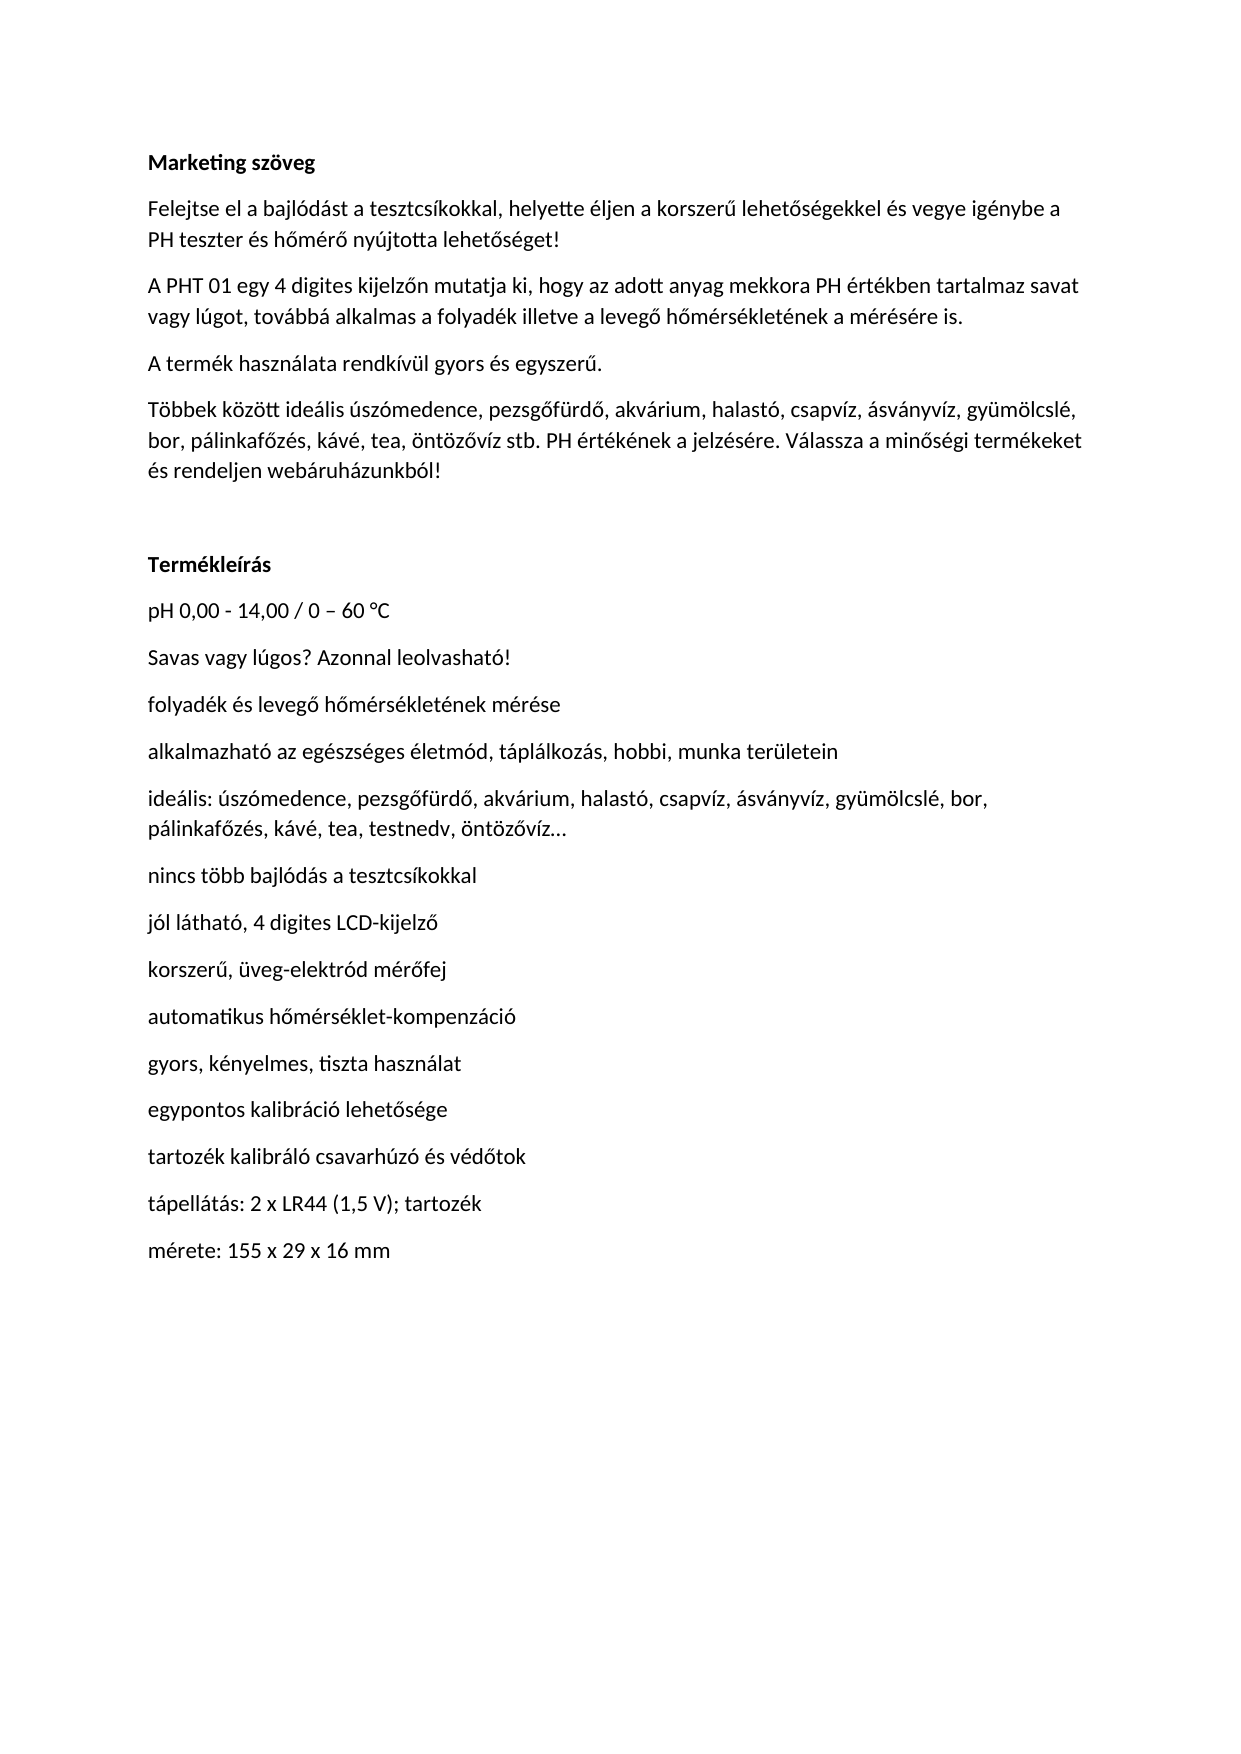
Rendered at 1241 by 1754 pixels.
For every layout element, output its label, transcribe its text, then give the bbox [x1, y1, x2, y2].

text tartozék kalibráló csavarhúzó és védőtok [148, 1142, 1093, 1170]
text Savas vagy lúgos? Azonnal leolvasható! [148, 643, 1093, 671]
text egypontos kalibráció lehetősége [148, 1096, 1093, 1123]
text automatikus hőmérséklet-kompenzáció [148, 1002, 1093, 1030]
text alkalmazható az egészséges életmód, táplálkozás, hobbi, munka területein [148, 737, 1093, 765]
text ideális: úszómedence, pezsgőfürdő, akvárium, halastó, csapvíz, ásványvíz, gyümölcslé, bor, pálinkafőzés, kávé, tea, testnedv, öntözővíz… [148, 784, 1093, 842]
text pH 0,00 - 14,00 / 0 – 60 °C [148, 597, 1093, 624]
text Felejtse el a bajlódást a tesztcsíkokkal, helyette éljen a korszerű lehetőségekkel és vegye igénybe a PH teszter és hőmérő nyújtotta lehetőséget! [148, 194, 1093, 253]
text jól látható, 4 digites LCD-kijelző [148, 908, 1093, 936]
text A PHT 01 egy 4 digites kijelzőn mutatja ki, hogy az adott anyag mekkora PH értékben tartalmaz savat vagy lúgot, továbbá alkalmas a folyadék illetve a levegő hőmérsékletének a mérésére is. [148, 272, 1093, 330]
text gyors, kényelmes, tiszta használat [148, 1049, 1093, 1077]
text korszerű, üveg-elektród mérőfej [148, 955, 1093, 983]
text Marketing szöveg [148, 148, 1093, 176]
text nincs több bajlódás a tesztcsíkokkal [148, 861, 1093, 889]
text folyadék és levegő hőmérsékletének mérése [148, 690, 1093, 718]
text Többek között ideális úszómedence, pezsgőfürdő, akvárium, halastó, csapvíz, ásványvíz, gyümölcslé, bor, pálinkafőzés, kávé, tea, öntözővíz stb. PH értékének a jelzésére. Válassza a minőségi termékeket és rendeljen webáruházunkból! [148, 396, 1093, 484]
text Termékleírás [148, 550, 1093, 578]
text tápellátás: 2 x LR44 (1,5 V); tartozék [148, 1189, 1093, 1217]
text mérete: 155 x 29 x 16 mm [148, 1236, 1093, 1264]
text A termék használata rendkívül gyors és egyszerű. [148, 349, 1093, 377]
